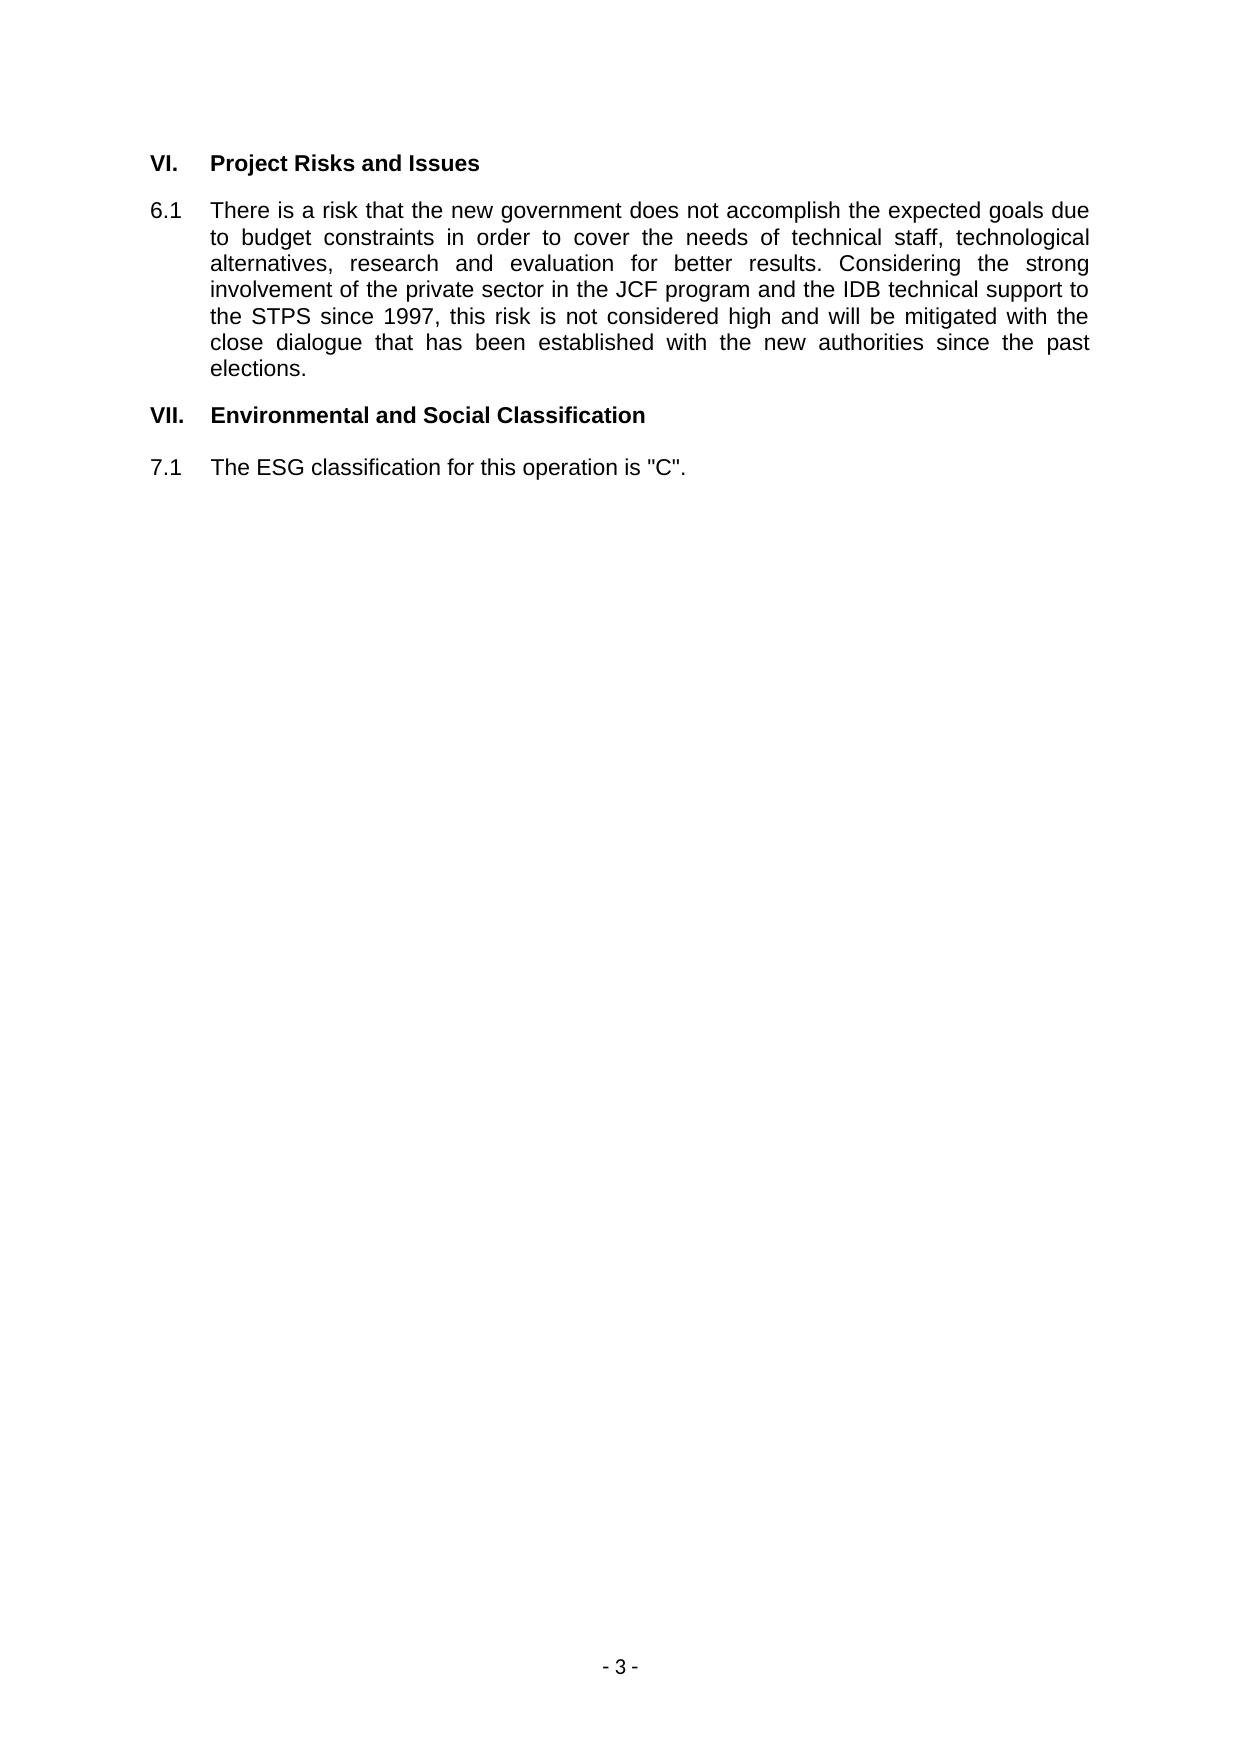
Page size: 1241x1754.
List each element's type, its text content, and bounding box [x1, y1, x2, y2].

text 7.1 The ESG classification for this operation is "C". [150, 454, 1090, 480]
text 6.1 There is a risk that the new government does not accomplish the expected goals due to budget constraints in order to cover the needs of technical staff, technological alternatives, research and evaluation for better results. Considering the strong involvement of the private sector in the JCF program and the IDB technical support to the STPS since 1997, this risk is not considered high and will be mitigated with the close dialogue that has been established with the new authorities since the past elections. [150, 197, 1090, 382]
text VI. Project Risks and Issues [150, 150, 1090, 176]
text VII. Environmental and Social Classification [150, 402, 1090, 429]
